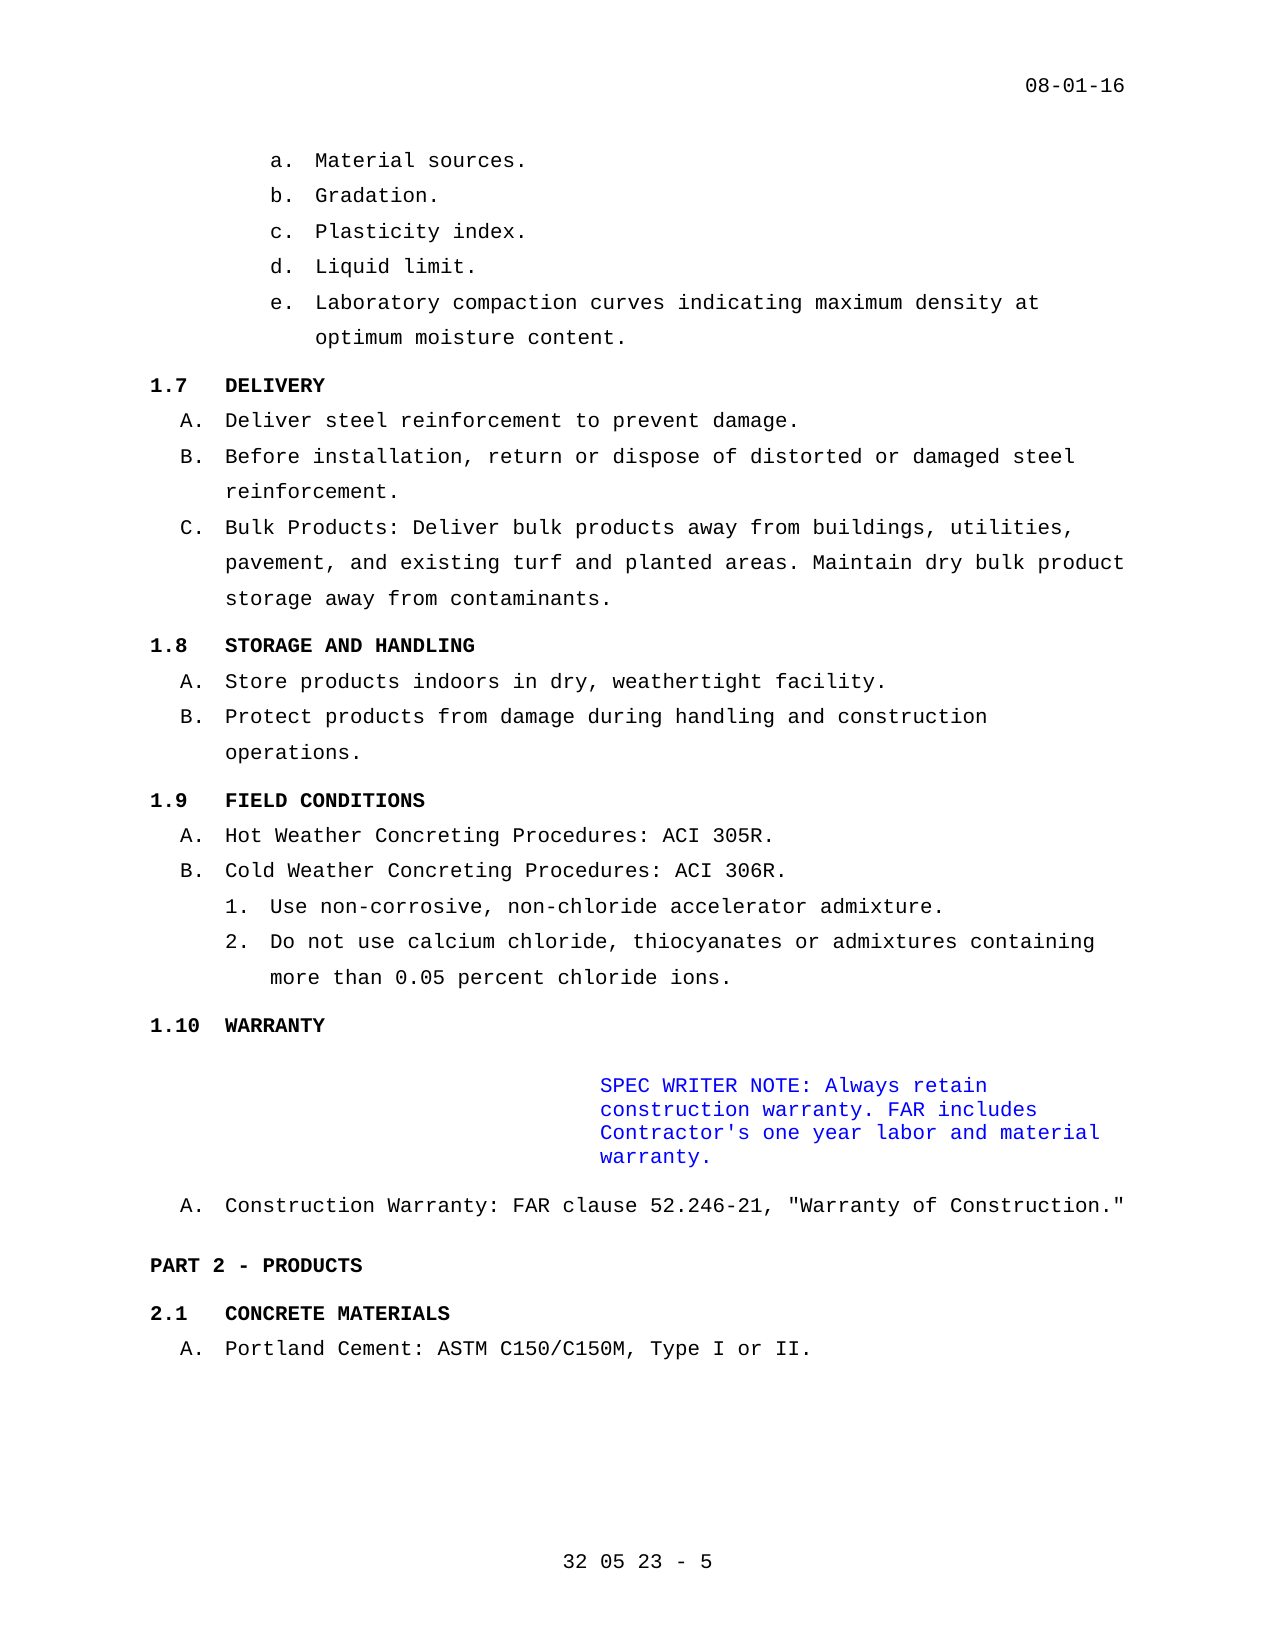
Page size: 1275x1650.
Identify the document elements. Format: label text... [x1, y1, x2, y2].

text Hot Weather Concreting Procedures: ACI 305R. [180, 825, 1125, 849]
text FIELD CONDITIONS [150, 789, 1125, 813]
text Use non-corrosive, non-chloride accelerator admixture. [225, 896, 1125, 919]
text Liquid limit. [270, 256, 1125, 280]
text Portland Cement: ASTM C150/C150M, Type I or II. [180, 1338, 1125, 1362]
text DELIVERY [150, 375, 1125, 399]
text CONCRETE MATERIALS [150, 1303, 1125, 1327]
text Protect products from damage during handling and construction operations. [180, 706, 1125, 765]
text Store products indoors in dry, weathertight facility. [180, 671, 1125, 694]
text Material sources. [270, 150, 1125, 174]
text Bulk Products: Deliver bulk products away from buildings, utilities, pavement, and existing turf and planted areas. Maintain dry bulk product storage away from contaminants. [180, 517, 1125, 611]
text Laboratory compaction curves indicating maximum density at optimum moisture content. [270, 292, 1125, 351]
text PRODUCTS [150, 1255, 1125, 1279]
text Cold Weather Concreting Procedures: ACI 306R. [180, 860, 1125, 884]
text Construction Warranty: FAR clause 52.246-21, "Warranty of Construction." [180, 1194, 1125, 1218]
text Before installation, return or dispose of distorted or damaged steel reinforcement. [180, 446, 1125, 505]
text WARRANTY [150, 1014, 1125, 1038]
text STORAGE AND HANDLING [150, 635, 1125, 659]
text Plasticity index. [270, 221, 1125, 244]
text Deliver steel reinforcement to prevent damage. [180, 410, 1125, 434]
text Do not use calcium chloride, thiocyanates or admixtures containing more than 0.05 percent chloride ions. [225, 931, 1125, 990]
text SPEC WRITER NOTE: Always retain construction warranty. FAR includes Contractor's one year labor and material warranty. [600, 1075, 1125, 1169]
text Gradation. [270, 185, 1125, 209]
